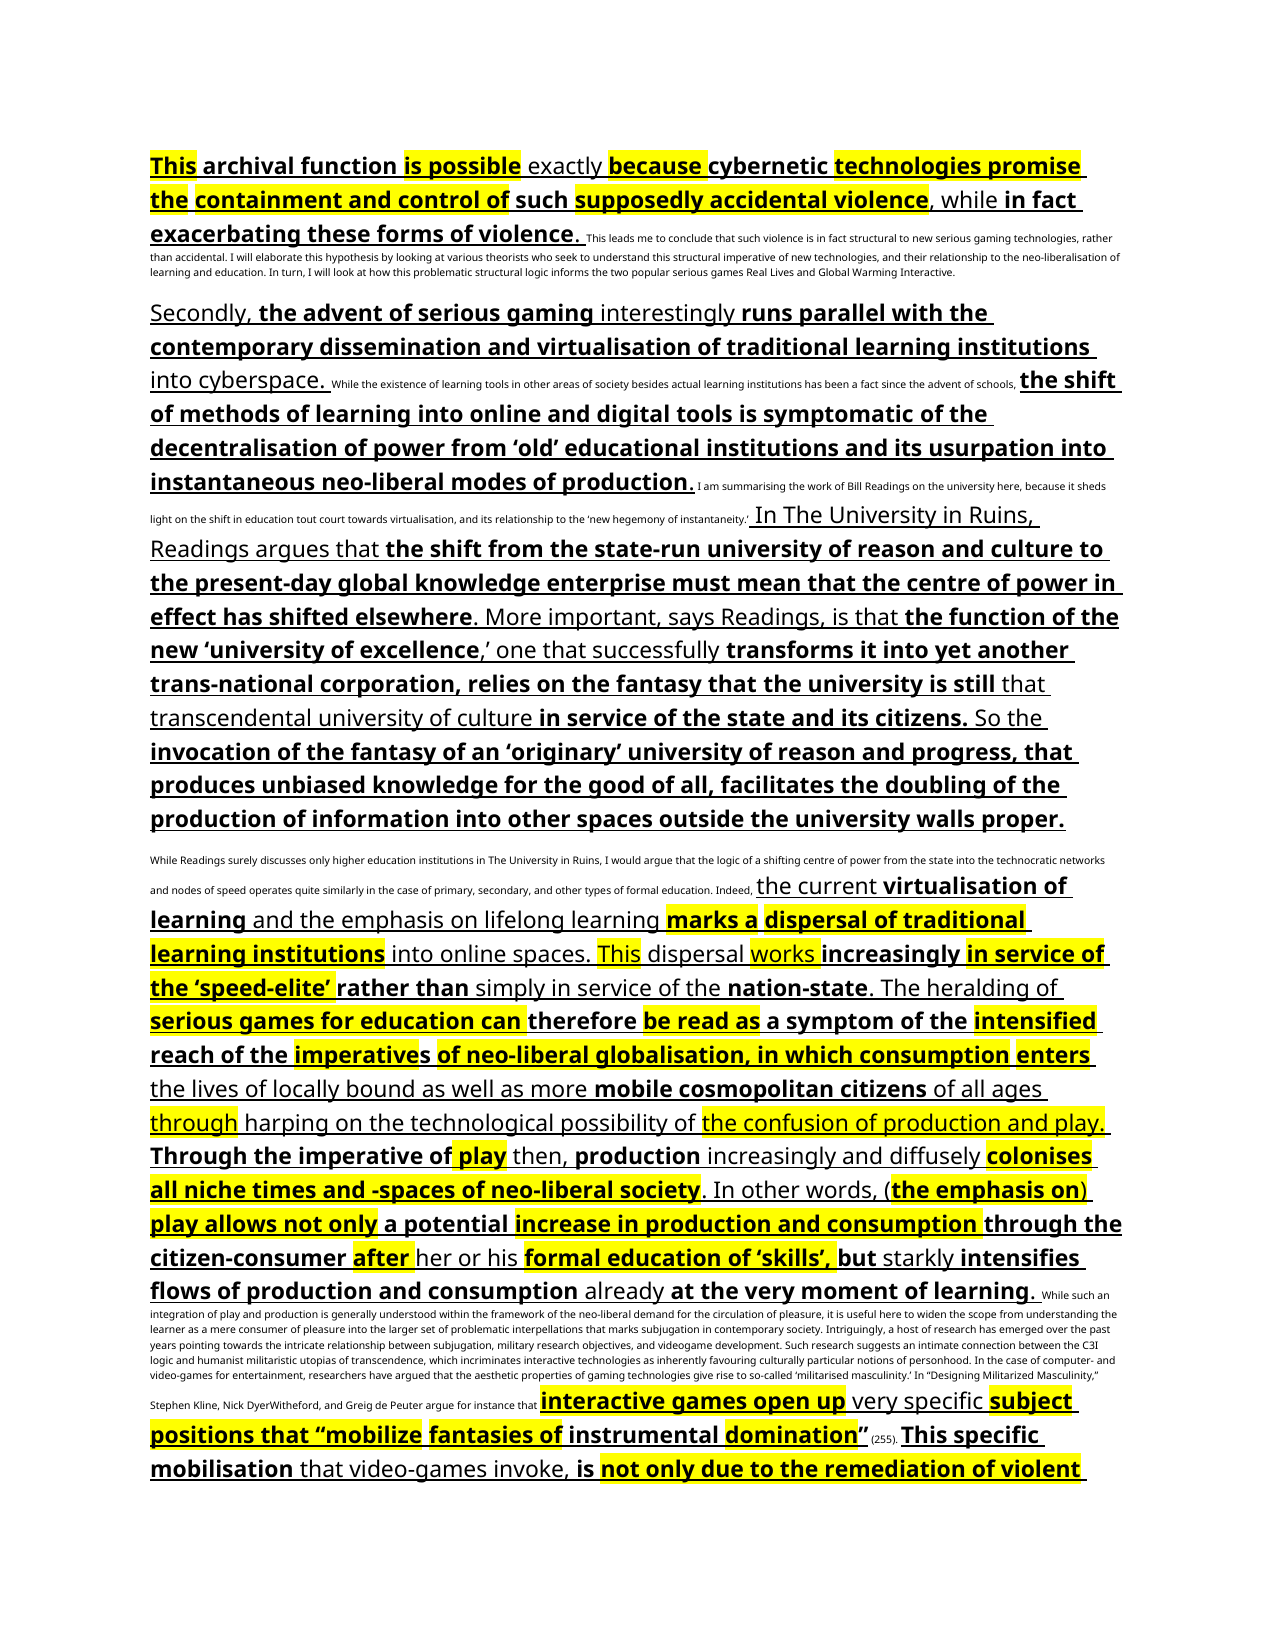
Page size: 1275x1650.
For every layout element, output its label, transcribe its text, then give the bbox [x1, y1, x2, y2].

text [150, 150, 1125, 279]
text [150, 853, 1125, 1484]
text Secondly, the advent of serious gaming interestingly runs parallel with the contemporary dissemination and virtualisation of traditional learning institutions into cyberspace. While the existence of learning tools in other areas of society besides actual learning institutions has been a fact since the advent of schools, the shift of methods of learning into online and digital tools is symptomatic of the decentralisation of power from ‘old’ educational institutions and its usurpation into instantaneous neo-liberal modes of production. I am summarising the work of Bill Readings on the university here, because it sheds light on the shift in education tout court towards virtualisation, and its relationship to the ‘new hegemony of instantaneity.’ In The University in Ruins, Readings argues that the shift from the state-run university of reason and culture to the present-day global knowledge enterprise must mean that the centre of power in effect has shifted elsewhere. More important, says Readings, is that the function of the new ‘university of excellence,’ one that successfully transforms it into yet another trans-national corporation, relies on the fantasy that the university is still that transcendental university of culture in service of the state and its citizens. So the invocation of the fantasy of an ‘originary’ university of reason and progress, that produces unbiased knowledge for the good of all, facilitates the doubling of the production of information into other spaces outside the university walls proper. [150, 297, 1125, 834]
